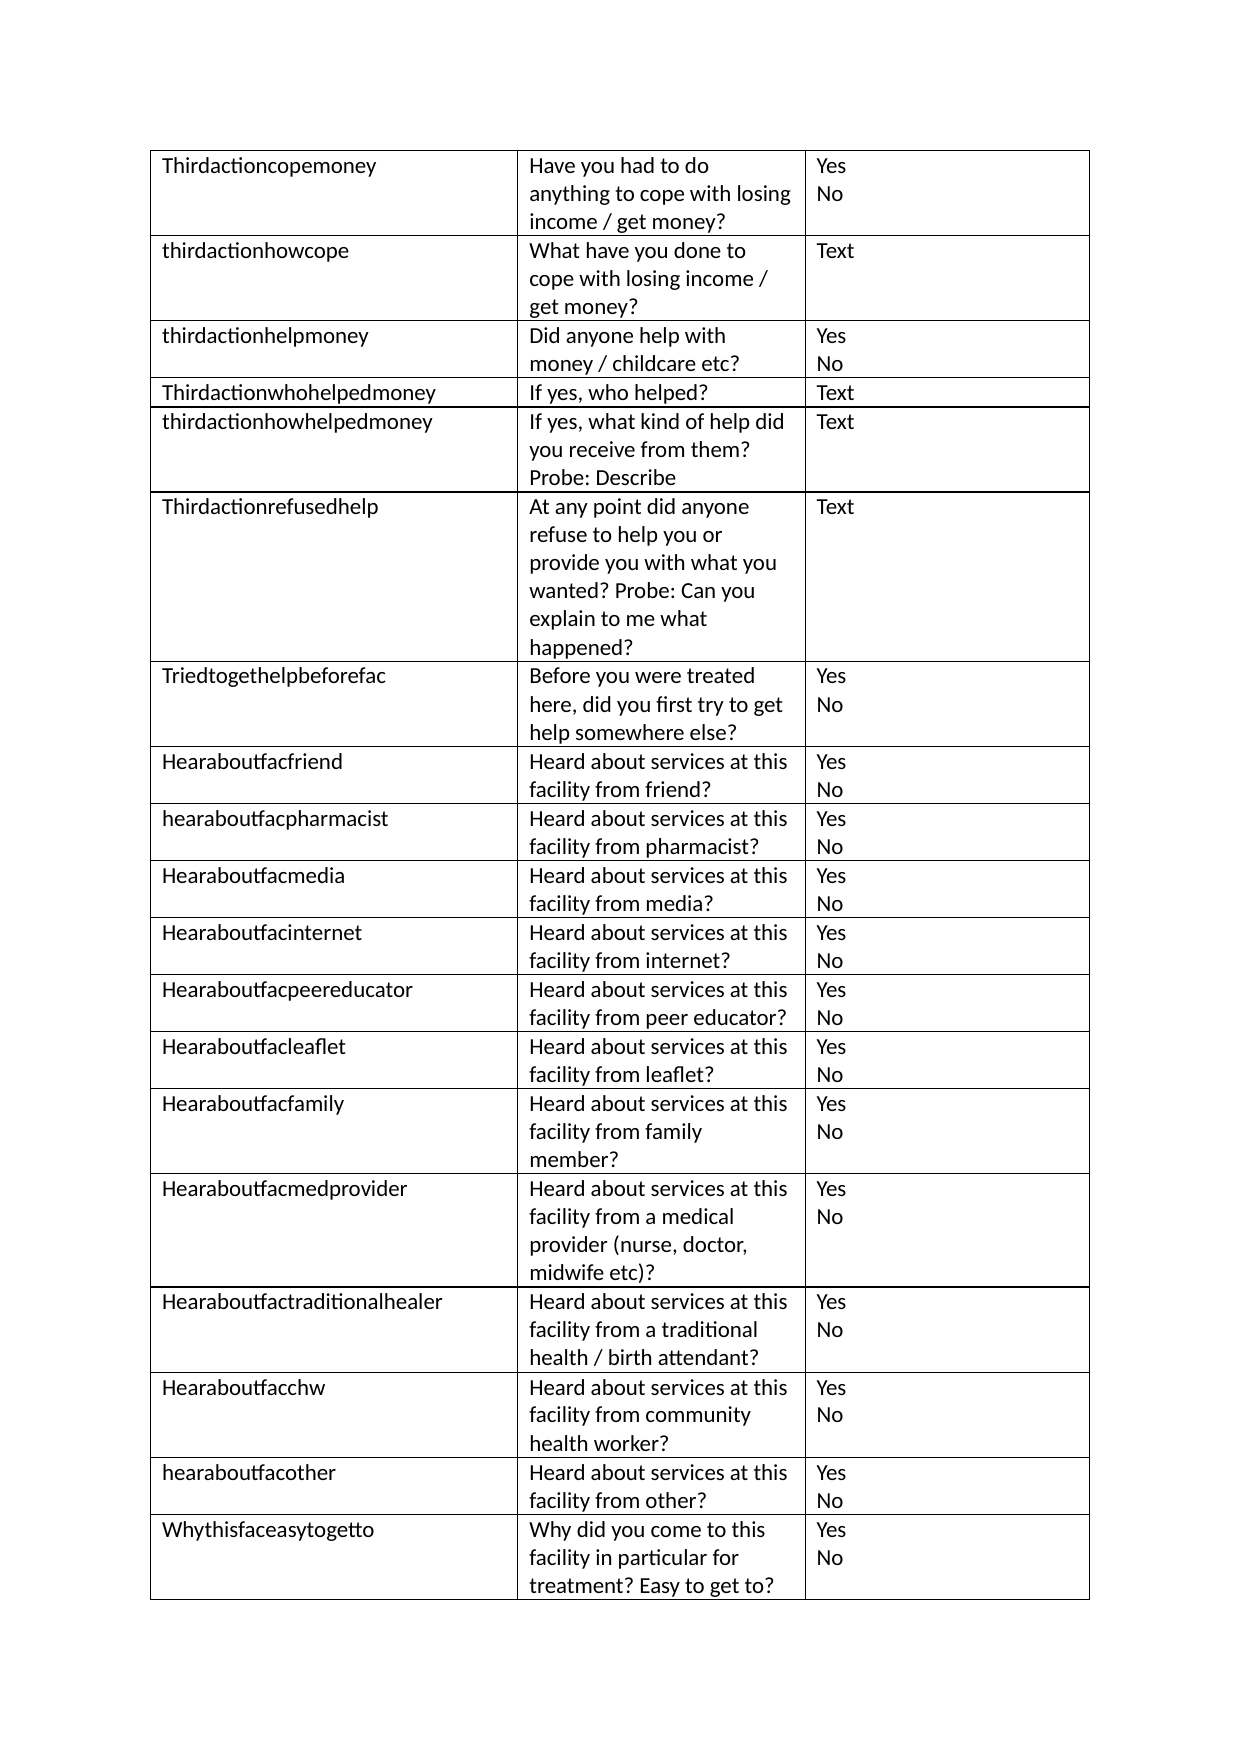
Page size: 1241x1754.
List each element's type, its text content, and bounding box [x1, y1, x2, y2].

table_cell Hearaboutfacpeereducator [151, 975, 517, 1031]
table_cell hearaboutfacpharmacist [151, 804, 517, 860]
table_cell Heard about services at this facility from community health worker? [518, 1373, 805, 1457]
table_cell hearaboutfacother [151, 1458, 517, 1514]
table_cell Have you had to do anything to cope with losing income / get money? [518, 151, 805, 235]
table_cell Yes No [806, 321, 1089, 377]
table_cell Yes No [806, 1032, 1089, 1088]
table_cell Hearaboutfacmedia [151, 861, 517, 917]
table_cell Heard about services at this facility from a traditional health / birth attendant? [518, 1288, 805, 1372]
table_cell Yes No [806, 151, 1089, 235]
table_cell If yes, what kind of help did you receive from them? Probe: Describe [518, 408, 805, 491]
table_cell Yes No [806, 1373, 1089, 1457]
table_cell Heard about services at this facility from a medical provider (nurse, doctor, midwife etc)? [518, 1174, 805, 1286]
table_cell Triedtogethelpbeforefac [151, 662, 517, 746]
table_cell Yes No [806, 804, 1089, 860]
table_cell Thirdactionwhohelpedmoney [151, 378, 517, 406]
table_cell Yes No [806, 1288, 1089, 1372]
table_cell thirdactionhowhelpedmoney [151, 408, 517, 491]
table_cell Text [806, 236, 1089, 320]
table_cell Hearaboutfactraditionalhealer [151, 1288, 517, 1372]
table_cell Hearaboutfacfriend [151, 747, 517, 803]
table_cell Hearaboutfacfamily [151, 1089, 517, 1173]
table_cell Yes No [806, 975, 1089, 1031]
table_cell Text [806, 493, 1089, 661]
table_cell Heard about services at this facility from other? [518, 1458, 805, 1514]
table_cell Before you were treated here, did you first try to get help somewhere else? [518, 662, 805, 746]
table_cell Heard about services at this facility from peer educator? [518, 975, 805, 1031]
table_cell Hearaboutfacinternet [151, 918, 517, 974]
table_cell Hearaboutfacleaflet [151, 1032, 517, 1088]
table_cell Heard about services at this facility from friend? [518, 747, 805, 803]
table_cell If yes, who helped? [518, 378, 805, 406]
table_cell thirdactionhowcope [151, 236, 517, 320]
table_cell Heard about services at this facility from pharmacist? [518, 804, 805, 860]
table_cell Whythisfaceasytogetto [151, 1515, 517, 1599]
table_cell Yes No [806, 861, 1089, 917]
table_cell Yes No [806, 1458, 1089, 1514]
table_cell Hearaboutfacchw [151, 1373, 517, 1457]
table_cell Text [806, 408, 1089, 491]
table_cell Heard about services at this facility from family member? [518, 1089, 805, 1173]
table_cell Yes No [806, 1515, 1089, 1599]
table_cell Heard about services at this facility from media? [518, 861, 805, 917]
table_cell Heard about services at this facility from leaflet? [518, 1032, 805, 1088]
table_cell Yes No [806, 1089, 1089, 1173]
table_cell What have you done to cope with losing income / get money? [518, 236, 805, 320]
table_cell Hearaboutfacmedprovider [151, 1174, 517, 1286]
table_cell Did anyone help with money / childcare etc? [518, 321, 805, 377]
table_cell Yes No [806, 747, 1089, 803]
table_cell Yes No [806, 662, 1089, 746]
table_cell Text [806, 378, 1089, 406]
table_cell Thirdactionrefusedhelp [151, 493, 517, 661]
table_cell Yes No [806, 1174, 1089, 1286]
table_cell Thirdactioncopemoney [151, 151, 517, 235]
table_cell Why did you come to this facility in particular for treatment? Easy to get to? [518, 1515, 805, 1599]
table_cell Heard about services at this facility from internet? [518, 918, 805, 974]
table_cell Yes No [806, 918, 1089, 974]
table_cell thirdactionhelpmoney [151, 321, 517, 377]
table_cell At any point did anyone refuse to help you or provide you with what you wanted? Probe: Can you explain to me what happened? [518, 493, 805, 661]
